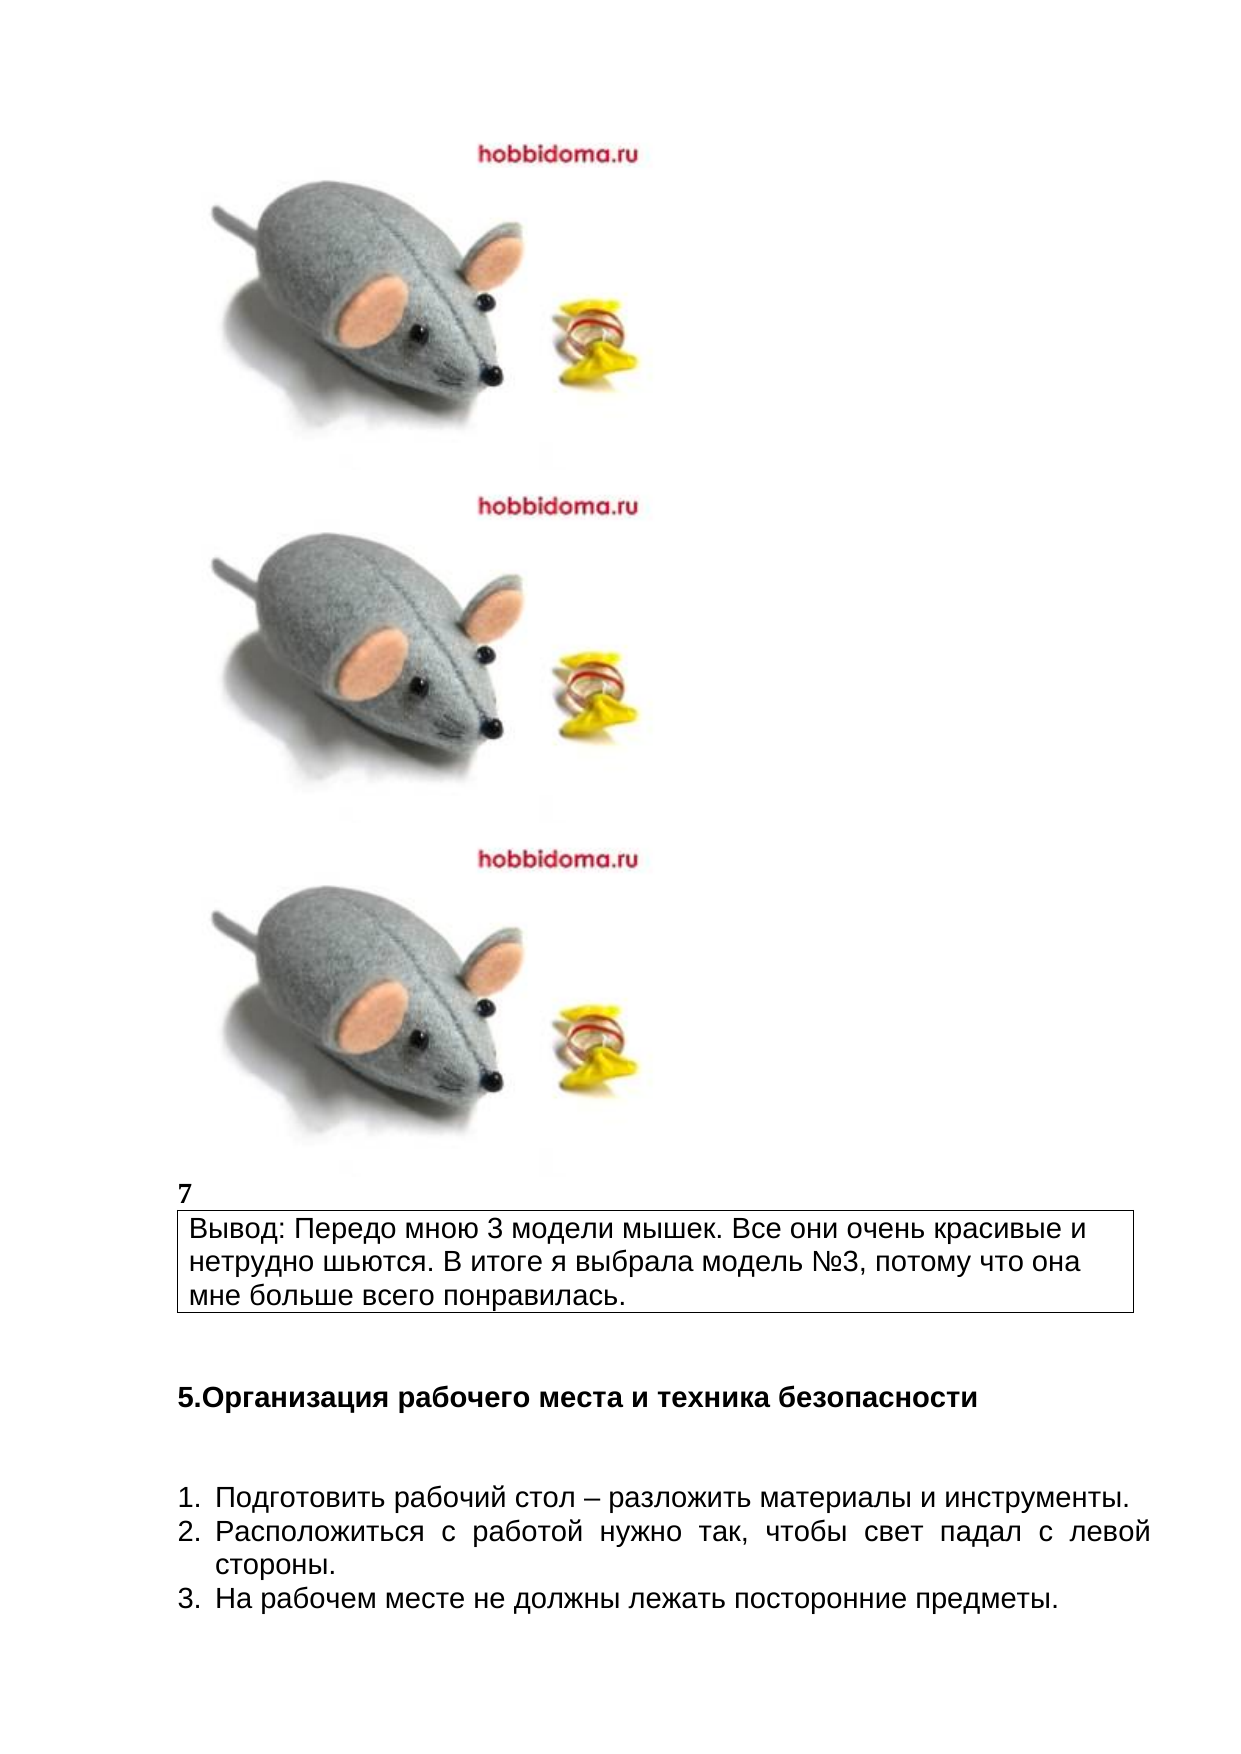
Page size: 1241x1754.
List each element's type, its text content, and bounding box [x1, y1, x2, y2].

list Расположиться с работой нужно так, чтобы свет падал с левой стороны. [177, 1514, 1152, 1581]
table_header Вывод: Передо мною 3 модели мышек. Все они очень красивые и нетрудно шьются. В итоге я выбрала модель №3, потому что она мне больше всего понравилась. [178, 1211, 1133, 1312]
text 5.Организация рабочего места и техника безопасности [177, 1380, 1152, 1413]
list Подготовить рабочий стол – разложить материалы и инструменты. [177, 1480, 1152, 1514]
picture [177, 118, 667, 1177]
list На рабочем месте не должны лежать посторонние предметы. [177, 1581, 1152, 1614]
text 7 [177, 1176, 1152, 1210]
